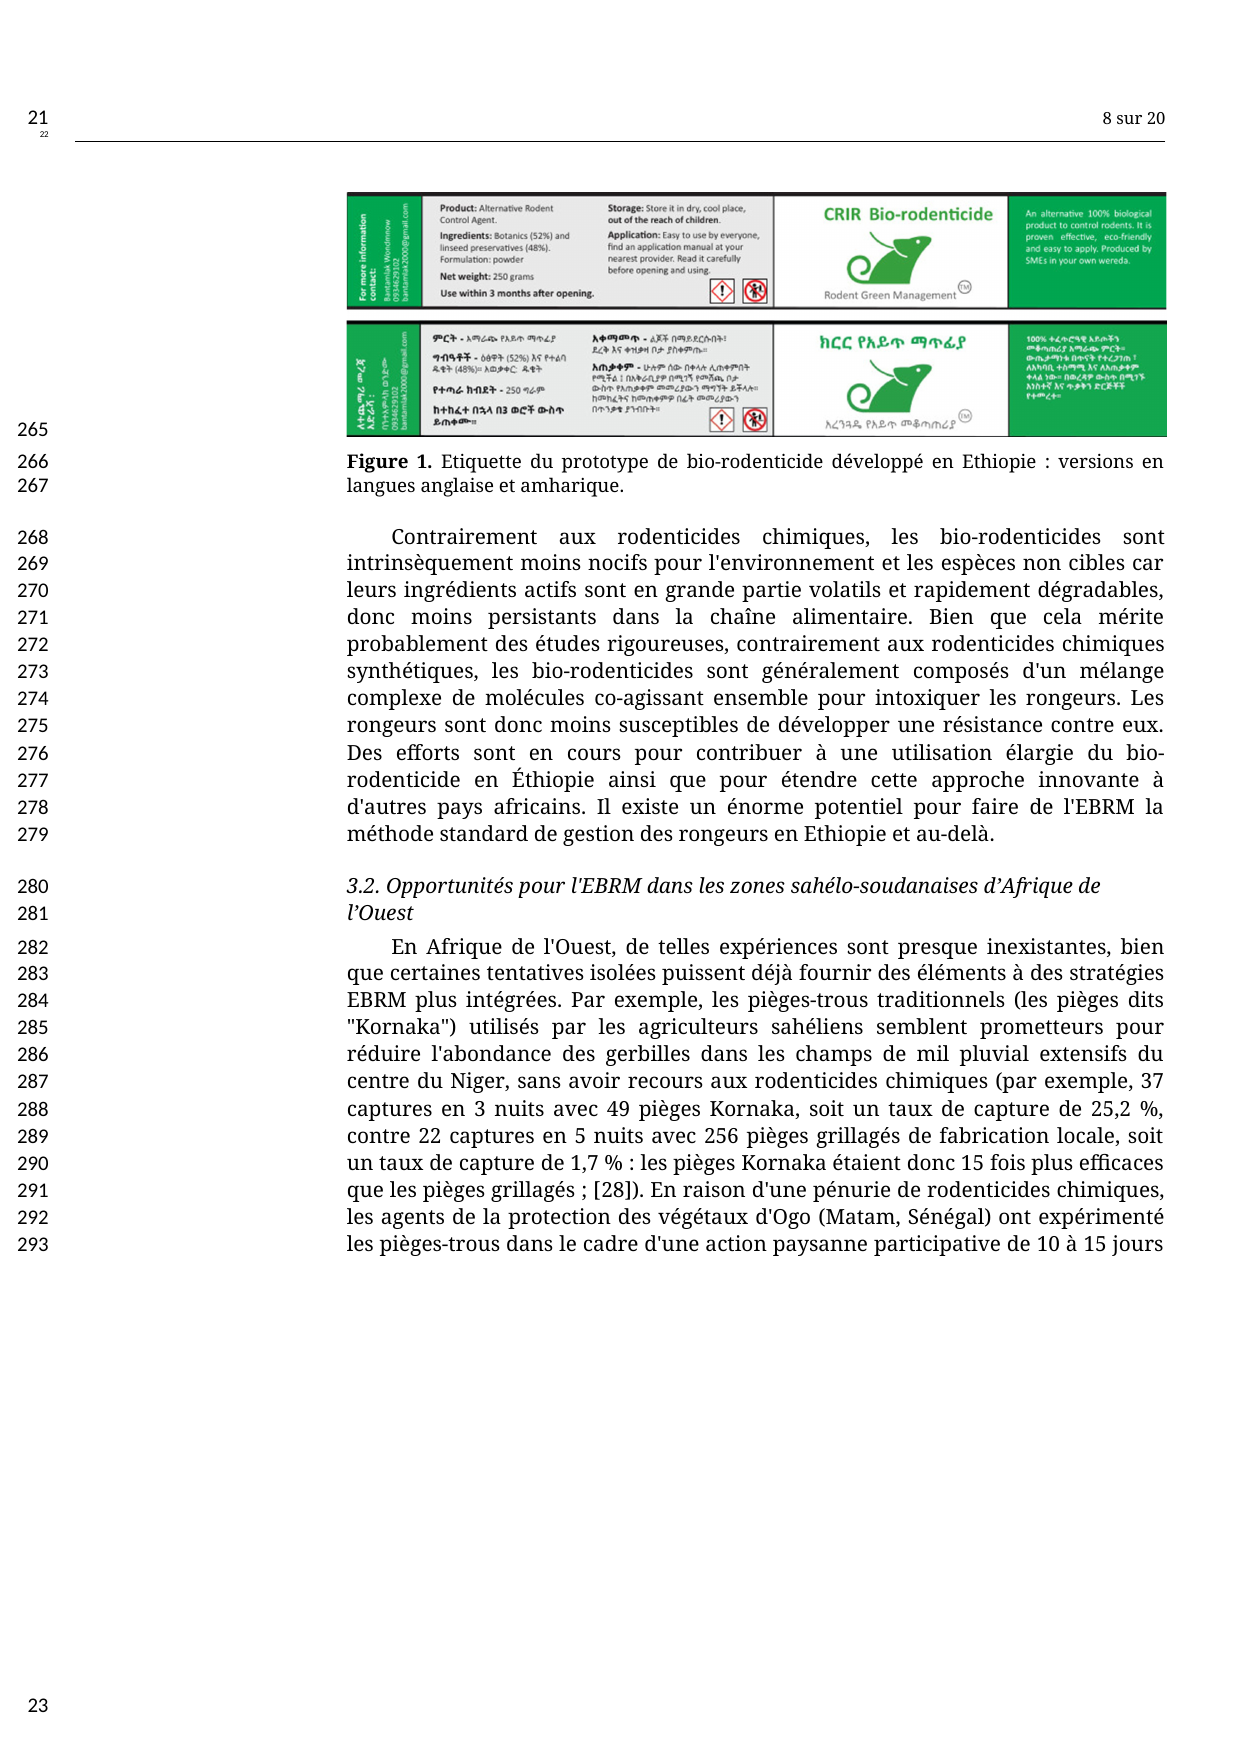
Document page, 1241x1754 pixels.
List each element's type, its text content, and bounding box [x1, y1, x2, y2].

picture [346, 192, 1167, 437]
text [347, 933, 1165, 1258]
text Contrairement aux rodenticides chimiques, les bio-rodenticides sont intrinsèquement moins nocifs pour l'environnement et les espèces non cibles car leurs ingrédients actifs sont en grande partie volatils et rapidement dégradables, donc moins persistants dans la chaîne alimentaire. Bien que cela mérite probablement des études rigoureuses, contrairement aux rodenticides chimiques synthétiques, les bio-rodenticides sont généralement composés d'un mélange complexe de molécules co-agissant ensemble pour intoxiquer les rongeurs. Les rongeurs sont donc moins susceptibles de développer une résistance contre eux. Des efforts sont en cours pour contribuer à une utilisation élargie du bio-rodenticide en Éthiopie ainsi que pour étendre cette approche innovante à d'autres pays africains. Il existe un énorme potentiel pour faire de l'EBRM la méthode standard de gestion des rongeurs en Ethiopie et au-delà. [347, 522, 1165, 847]
subtitle 3.2. Opportunités pour l'EBRM dans les zones sahélo-soudanaises d’Afrique de l’Ouest [347, 872, 1165, 926]
text Figure 1. Etiquette du prototype de bio-rodenticide développé en Ethiopie : versions en langues anglaise et amharique. [347, 449, 1165, 497]
